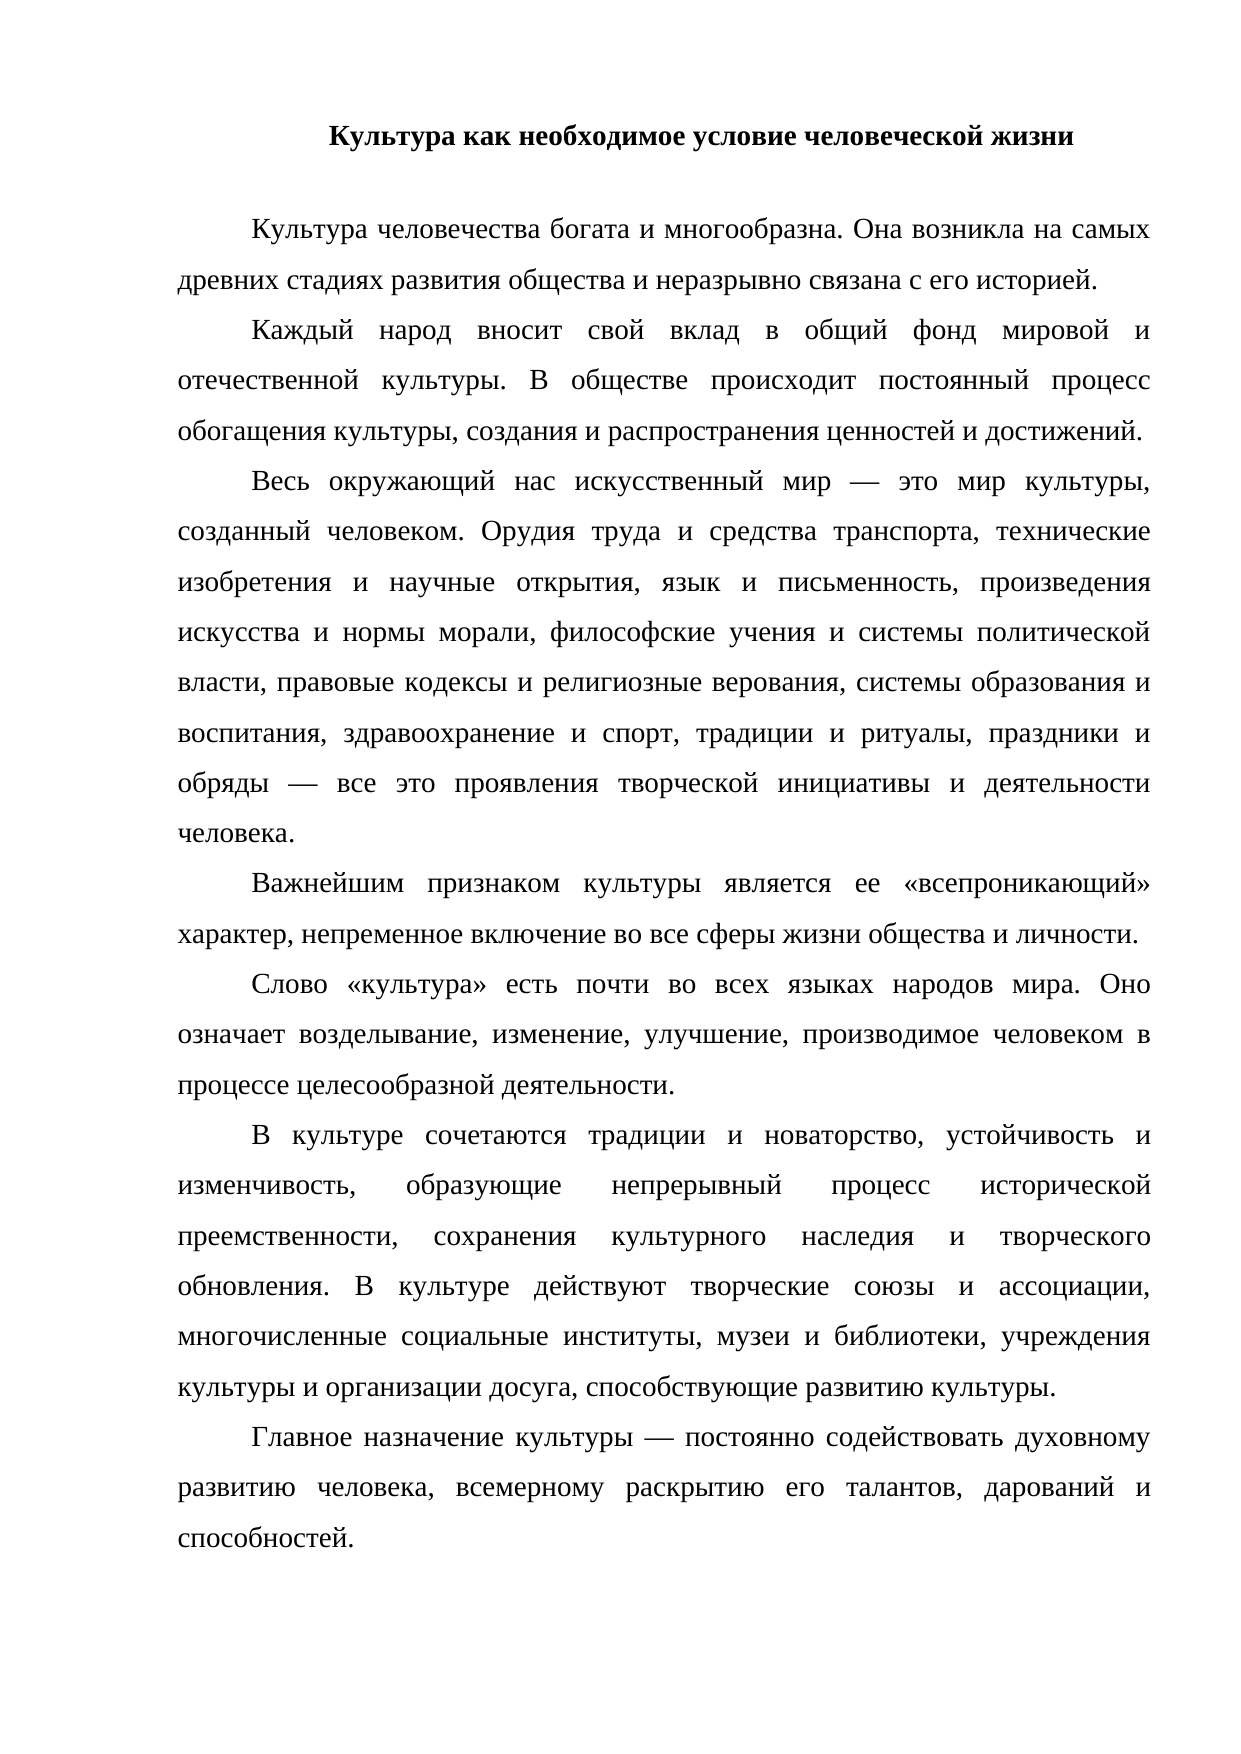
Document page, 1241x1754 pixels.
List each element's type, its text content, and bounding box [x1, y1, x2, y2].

text Культура человечества богата и многообразна. Она возникла на самых древних стадиях развития общества и неразрывно связана с его историей. [177, 212, 1152, 295]
text Каждый народ вносит свой вклад в общий фонд мировой и отечественной культуры. В обществе происходит постоянный процесс обогащения культуры, создания и распространения ценностей и достижений. [177, 312, 1152, 446]
text Культура как необходимое условие человеческой жизни [177, 118, 1152, 152]
text Весь окружающий нас искусственный мир — это мир культуры, созданный человеком. Орудия труда и средства транспорта, технические изобретения и научные открытия, язык и письменность, произведения искусства и нормы морали, философские учения и системы политической власти, правовые кодексы и религиозные верования, системы образования и воспитания, здравоохранение и спорт, традиции и ритуалы, праздники и обряды — все это проявления творческой инициативы и деятельности человека. [177, 463, 1152, 849]
text В культуре сочетаются традиции и новаторство, устойчивость и изменчивость, образующие непрерывный процесс исторической преемственности, сохранения культурного наследия и творческого обновления. В культуре действуют творческие союзы и ассоциации, многочисленные социальные институты, музеи и библиотеки, учреждения культуры и организации досуга, способствующие развитию культуры. [177, 1117, 1152, 1402]
text Слово «культура» есть почти во всех языках народов мира. Оно означает возделывание, изменение, улучшение, производимое человеком в процессе целесообразной деятельности. [177, 966, 1152, 1100]
text Главное назначение культуры — постоянно содействовать духовному развитию человека, всемерному раскрытию его талантов, дарований и способностей. [177, 1419, 1152, 1553]
text Важнейшим признаком культуры является ее «всепроникающий» характер, непременное включение во все сферы жизни общества и личности. [177, 866, 1152, 949]
